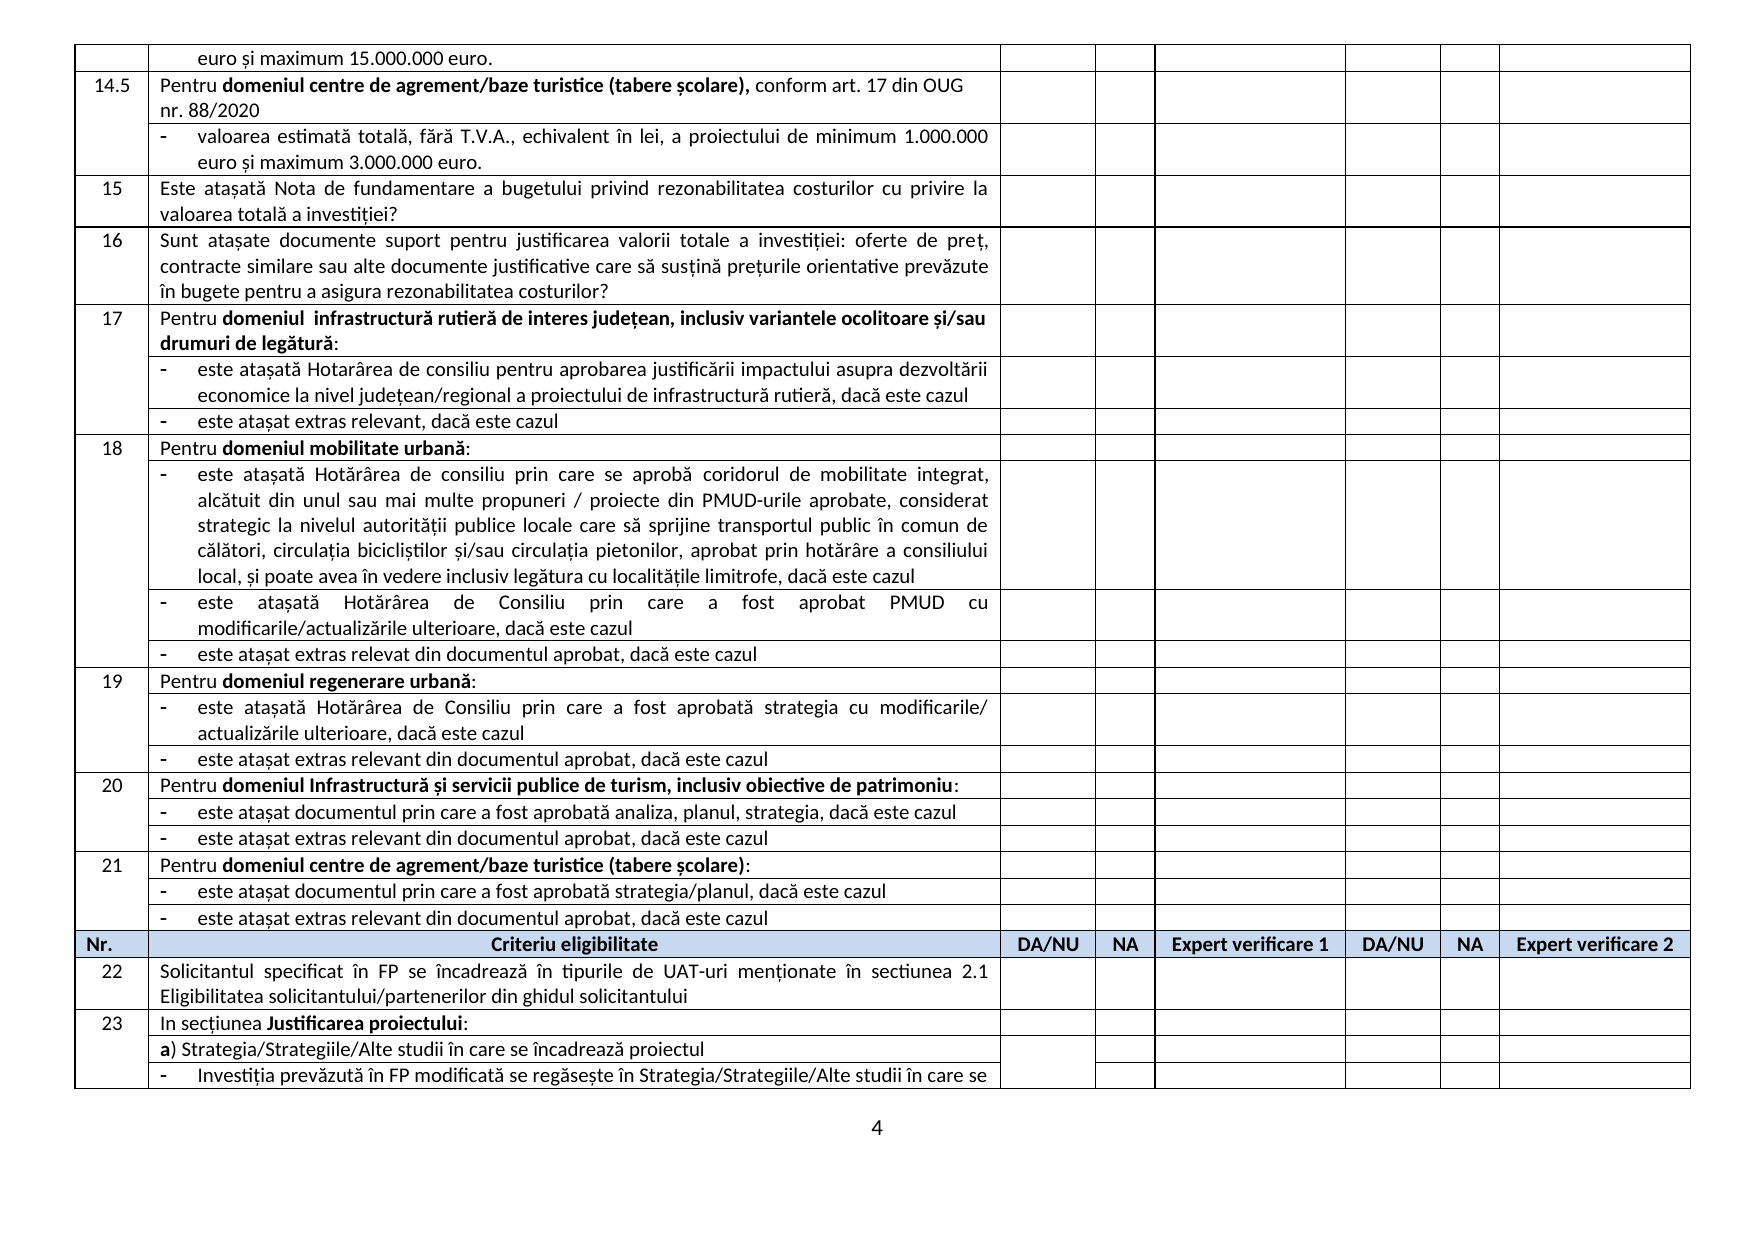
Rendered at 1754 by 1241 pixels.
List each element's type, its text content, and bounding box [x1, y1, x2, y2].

table_cell 23 [76, 1010, 148, 1088]
table_cell [1441, 905, 1499, 930]
table_cell [1500, 124, 1690, 174]
table_cell [1096, 668, 1154, 693]
table_cell 15 [76, 176, 148, 226]
table_cell In secțiunea Justificarea proiectului: [149, 1010, 1000, 1035]
table_cell [1441, 176, 1499, 226]
table_cell Este atașată Nota de fundamentare a bugetului privind rezonabilitatea costurilor cu privire la valoarea totală a investiției? [149, 176, 1000, 226]
table_cell [1096, 799, 1154, 824]
table_cell Pentru domeniul centre de agrement/baze turistice (tabere școlare): [149, 852, 1000, 877]
table_cell [1500, 45, 1690, 71]
table_cell [1500, 357, 1690, 407]
table_cell [1156, 435, 1345, 460]
table_cell [1001, 45, 1095, 71]
table_cell [1346, 694, 1440, 745]
table_cell [1346, 905, 1440, 930]
table_cell [1500, 72, 1690, 123]
table_cell [1001, 176, 1095, 226]
table_cell [1096, 305, 1154, 356]
table_cell [1096, 45, 1154, 71]
table_cell [1441, 1063, 1499, 1088]
table_cell [1500, 305, 1690, 356]
table_cell este atașat documentul prin care a fost aprobată strategia/planul, dacă este cazul [149, 879, 1000, 904]
table_cell [1500, 228, 1690, 304]
table_cell [1346, 826, 1440, 851]
table_cell [1500, 826, 1690, 851]
table_cell [1096, 641, 1154, 667]
table_cell [1441, 694, 1499, 745]
table_cell este atașată Hotărârea de consiliu prin care se aprobă coridorul de mobilitate integrat, alcătuit din unul sau mai multe propuneri / proiecte din PMUD-urile aprobate, considerat strategic la nivelul autorității publice locale care să sprijine transportul public în comun de călători, circulația bicicliștilor și/sau circulația pietonilor, aprobat prin hotărâre a consiliului local, și poate avea în vedere inclusiv legătura cu localitățile limitrofe, dacă este cazul [149, 461, 1000, 588]
table_cell Expert verificare 2 [1500, 931, 1690, 957]
table_cell [1346, 409, 1440, 434]
table_cell [1001, 668, 1095, 693]
table_cell [1346, 1036, 1440, 1062]
table_cell [1001, 409, 1095, 434]
table_cell [1346, 305, 1440, 356]
table_cell este atașat extras relevant din documentul aprobat, dacă este cazul [149, 746, 1000, 772]
table_cell [1441, 958, 1499, 1009]
table_cell [1096, 124, 1154, 174]
table_cell [1156, 905, 1345, 930]
table_cell [1346, 641, 1440, 667]
table_cell este atașat extras relevat din documentul aprobat, dacă este cazul [149, 641, 1000, 667]
table_cell [1156, 1010, 1345, 1035]
table_cell [1346, 435, 1440, 460]
table_cell [1500, 590, 1690, 640]
table_cell [1441, 45, 1499, 71]
table_cell [1441, 1010, 1499, 1035]
table_cell [1346, 958, 1440, 1009]
table_cell [1500, 879, 1690, 904]
table_cell [1346, 1063, 1440, 1088]
table_cell [1346, 879, 1440, 904]
table_cell [1500, 799, 1690, 824]
table_cell [1500, 958, 1690, 1009]
table_cell [1001, 461, 1095, 588]
table_cell 19 [76, 668, 148, 772]
table_cell [1156, 852, 1345, 877]
table_cell [1001, 72, 1095, 123]
table_cell [1001, 228, 1095, 304]
table_cell [1346, 124, 1440, 174]
table_cell [1346, 176, 1440, 226]
table_cell 22 [76, 958, 148, 1009]
table_cell [1156, 641, 1345, 667]
table_cell [1001, 746, 1095, 772]
table_cell [1346, 590, 1440, 640]
table_cell [1441, 305, 1499, 356]
table_cell [1001, 694, 1095, 745]
table_cell este atașat extras relevant, dacă este cazul [149, 409, 1000, 434]
table_cell 21 [76, 852, 148, 930]
table_cell [1096, 590, 1154, 640]
table_cell [1156, 958, 1345, 1009]
table_cell [1346, 773, 1440, 798]
table_cell [1096, 176, 1154, 226]
table_cell [1156, 45, 1345, 71]
table_cell [1441, 879, 1499, 904]
table_cell [1441, 746, 1499, 772]
table_cell [1156, 228, 1345, 304]
table_cell Pentru domeniul Infrastructură și servicii publice de turism, inclusiv obiective de patrimoniu: [149, 773, 1000, 798]
table_cell NA [1441, 931, 1499, 957]
table_cell [1001, 357, 1095, 407]
table_cell 20 [76, 773, 148, 851]
table_cell [1500, 176, 1690, 226]
table_cell [1500, 905, 1690, 930]
table_cell [1500, 641, 1690, 667]
table_cell 14.5 [76, 72, 148, 174]
table_cell [1001, 958, 1095, 1009]
table_cell [1001, 826, 1095, 851]
table_cell [1156, 668, 1345, 693]
table_cell [1001, 1036, 1095, 1088]
table_cell Pentru domeniul infrastructură rutieră de interes județean, inclusiv variantele ocolitoare și/sau drumuri de legătură: [149, 305, 1000, 356]
table_cell [1001, 641, 1095, 667]
table_cell [1346, 668, 1440, 693]
table_cell [1156, 461, 1345, 588]
table_cell [1441, 1036, 1499, 1062]
table_cell este atașată Hotărârea de Consiliu prin care a fost aprobat PMUD cu modificarile/actualizările ulterioare, dacă este cazul [149, 590, 1000, 640]
table_cell [1500, 852, 1690, 877]
table_cell [1156, 124, 1345, 174]
table_cell [1096, 773, 1154, 798]
table_cell [1096, 461, 1154, 588]
table_cell Sunt atașate documente suport pentru justificarea valorii totale a investiției: oferte de preţ, contracte similare sau alte documente justificative care să susţină preţurile orientative prevăzute în bugete pentru a asigura rezonabilitatea costurilor? [149, 228, 1000, 304]
table_cell [1156, 357, 1345, 407]
table_cell NA [1096, 931, 1154, 957]
table_cell Criteriu eligibilitate [149, 931, 1000, 957]
table_cell [1156, 826, 1345, 851]
table_cell [1096, 1036, 1154, 1062]
table_cell 18 [76, 435, 148, 667]
table_cell [1001, 852, 1095, 877]
table_cell [1096, 1063, 1154, 1088]
table_cell [1001, 124, 1095, 174]
table_cell [1096, 228, 1154, 304]
table_cell [1001, 305, 1095, 356]
table_cell este atașată Hotarârea de consiliu pentru aprobarea justificării impactului asupra dezvoltării economice la nivel județean/regional a proiectului de infrastructură rutieră, dacă este cazul [149, 357, 1000, 407]
table_cell [1096, 852, 1154, 877]
table_cell [1001, 879, 1095, 904]
table_cell [1156, 1063, 1345, 1088]
table_cell [1156, 305, 1345, 356]
table_cell [1346, 746, 1440, 772]
table_cell [1441, 773, 1499, 798]
table_cell Pentru domeniul centre de agrement/baze turistice (tabere școlare), conform art. 17 din OUG nr. 88/2020 [149, 72, 1000, 123]
table_cell [1441, 641, 1499, 667]
table_cell valoarea estimată totală, fără T.V.A., echivalent în lei, a proiectului de minimum 1.000.000 euro şi maximum 3.000.000 euro. [149, 124, 1000, 174]
table_cell DA/NU [1346, 931, 1440, 957]
table_cell [1001, 1010, 1095, 1035]
table_cell [1096, 746, 1154, 772]
table_cell [1156, 746, 1345, 772]
table_cell [1096, 409, 1154, 434]
table_cell [1096, 357, 1154, 407]
table_cell [1441, 668, 1499, 693]
table_cell [1441, 461, 1499, 588]
table_cell [1001, 773, 1095, 798]
table_cell [1156, 1036, 1345, 1062]
table_cell [1156, 72, 1345, 123]
table_cell 16 [76, 228, 148, 304]
table_cell [1441, 799, 1499, 824]
table_cell [1001, 435, 1095, 460]
table_cell Pentru domeniul mobilitate urbană: [149, 435, 1000, 460]
table_cell [1441, 228, 1499, 304]
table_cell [149, 45, 1000, 71]
table_cell [1500, 668, 1690, 693]
table_cell [1500, 409, 1690, 434]
table_cell [1441, 124, 1499, 174]
table_cell [1156, 694, 1345, 745]
table_cell [1346, 357, 1440, 407]
table_cell [1346, 45, 1440, 71]
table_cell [149, 1063, 1000, 1088]
table_cell este atașat documentul prin care a fost aprobată analiza, planul, strategia, dacă este cazul [149, 799, 1000, 824]
table_cell [1441, 409, 1499, 434]
table_cell este atașată Hotărârea de Consiliu prin care a fost aprobată strategia cu modificarile/ actualizările ulterioare, dacă este cazul [149, 694, 1000, 745]
table_cell [1441, 590, 1499, 640]
table_cell a) Strategia/Strategiile/Alte studii în care se încadrează proiectul [149, 1036, 1000, 1062]
table_cell [1346, 228, 1440, 304]
table_cell [1096, 879, 1154, 904]
table_cell [1441, 357, 1499, 407]
table_cell [1346, 1010, 1440, 1035]
table_cell [1500, 461, 1690, 588]
table_cell [1441, 435, 1499, 460]
table_cell [1156, 879, 1345, 904]
table_cell [1001, 799, 1095, 824]
table_cell DA/NU [1001, 931, 1095, 957]
table_cell [1441, 72, 1499, 123]
table_cell Expert verificare 1 [1156, 931, 1345, 957]
table_cell [1096, 1010, 1154, 1035]
table_cell [1096, 694, 1154, 745]
table_cell Pentru domeniul regenerare urbană: [149, 668, 1000, 693]
table_cell [1096, 958, 1154, 1009]
table_cell [1156, 590, 1345, 640]
table_cell [1441, 852, 1499, 877]
table_cell [1001, 905, 1095, 930]
table_cell este atașat extras relevant din documentul aprobat, dacă este cazul [149, 905, 1000, 930]
table_cell [1500, 746, 1690, 772]
table_cell [1156, 799, 1345, 824]
table_cell [1001, 590, 1095, 640]
table_cell Solicitantul specificat în FP se încadrează în tipurile de UAT-uri menționate în sectiunea 2.1 Eligibilitatea solicitantului/partenerilor din ghidul solicitantului [149, 958, 1000, 1009]
table_cell [1441, 826, 1499, 851]
table_cell [1156, 773, 1345, 798]
table_cell [1096, 435, 1154, 460]
table_cell [1500, 435, 1690, 460]
table_cell [1096, 72, 1154, 123]
table_cell [1156, 176, 1345, 226]
table_cell [1346, 461, 1440, 588]
table_cell Nr. [76, 931, 148, 957]
table_cell [1346, 852, 1440, 877]
table_cell [1500, 694, 1690, 745]
table_cell [1500, 1036, 1690, 1062]
table_cell [1156, 409, 1345, 434]
table_cell 17 [76, 305, 148, 434]
table_cell [1096, 826, 1154, 851]
table_cell [1096, 905, 1154, 930]
table_cell [1346, 72, 1440, 123]
table_cell [1500, 1010, 1690, 1035]
table_cell este atașat extras relevant din documentul aprobat, dacă este cazul [149, 826, 1000, 851]
table_cell [1500, 1063, 1690, 1088]
table_cell [1346, 799, 1440, 824]
table_cell [1500, 773, 1690, 798]
